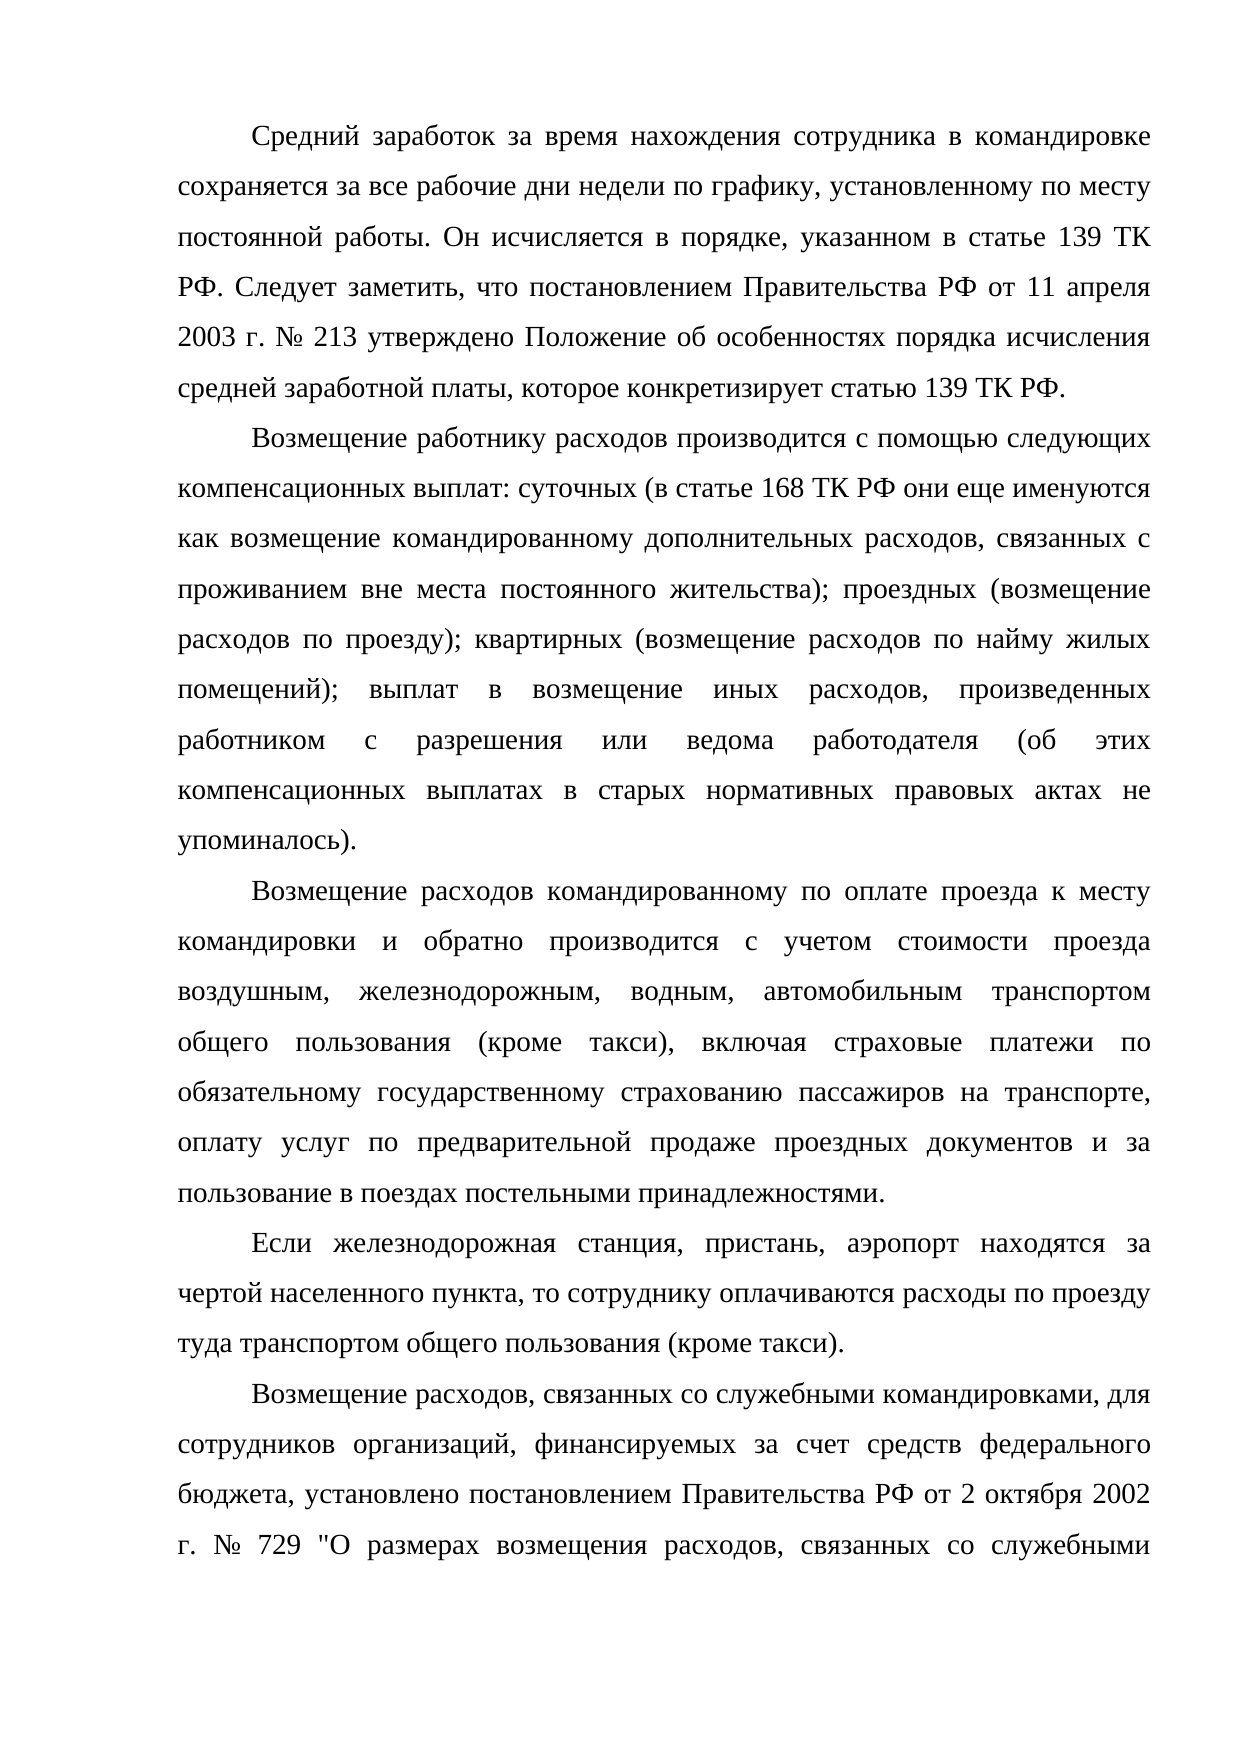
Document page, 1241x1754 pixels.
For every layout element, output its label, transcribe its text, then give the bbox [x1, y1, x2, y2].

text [177, 1376, 1152, 1560]
text Если железнодорожная станция, пристань, аэропорт находятся за чертой населенного пункта, то сотруднику оплачиваются расходы по проезду туда транспортом общего пользования (кроме такси). [177, 1225, 1152, 1359]
text Возмещение расходов командированному по оплате проезда к месту командировки и обратно производится с учетом стоимости проезда воздушным, железнодорожным, водным, автомобильным транспортом общего пользования (кроме такси), включая страховые платежи по обязательному государственному страхованию пассажиров на транспорте, оплату услуг по предварительной продаже проездных документов и за пользование в поездах постельными принадлежностями. [177, 873, 1152, 1208]
text Средний заработок за время нахождения сотрудника в командировке сохраняется за все рабочие дни недели по графику, установленному по месту постоянной работы. Он исчисляется в порядке, указанном в статье 139 ТК РФ. Следует заметить, что постановлением Правительства РФ от 11 апреля 2003 г. № 213 утверждено Положение об особенностях порядка исчисления средней заработной платы, которое конкретизирует статью 139 ТК РФ. [177, 118, 1152, 403]
text Возмещение работнику расходов производится с помощью следующих компенсационных выплат: суточных (в статье 168 ТК РФ они еще именуются как возмещение командированному дополнительных расходов, связанных с проживанием вне места постоянного жительства); проездных (возмещение расходов по проезду); квартирных (возмещение расходов по найму жилых помещений); выплат в возмещение иных расходов, произведенных работником с разрешения или ведома работодателя (об этих компенсационных выплатах в старых нормативных правовых актах не упоминалось). [177, 420, 1152, 856]
